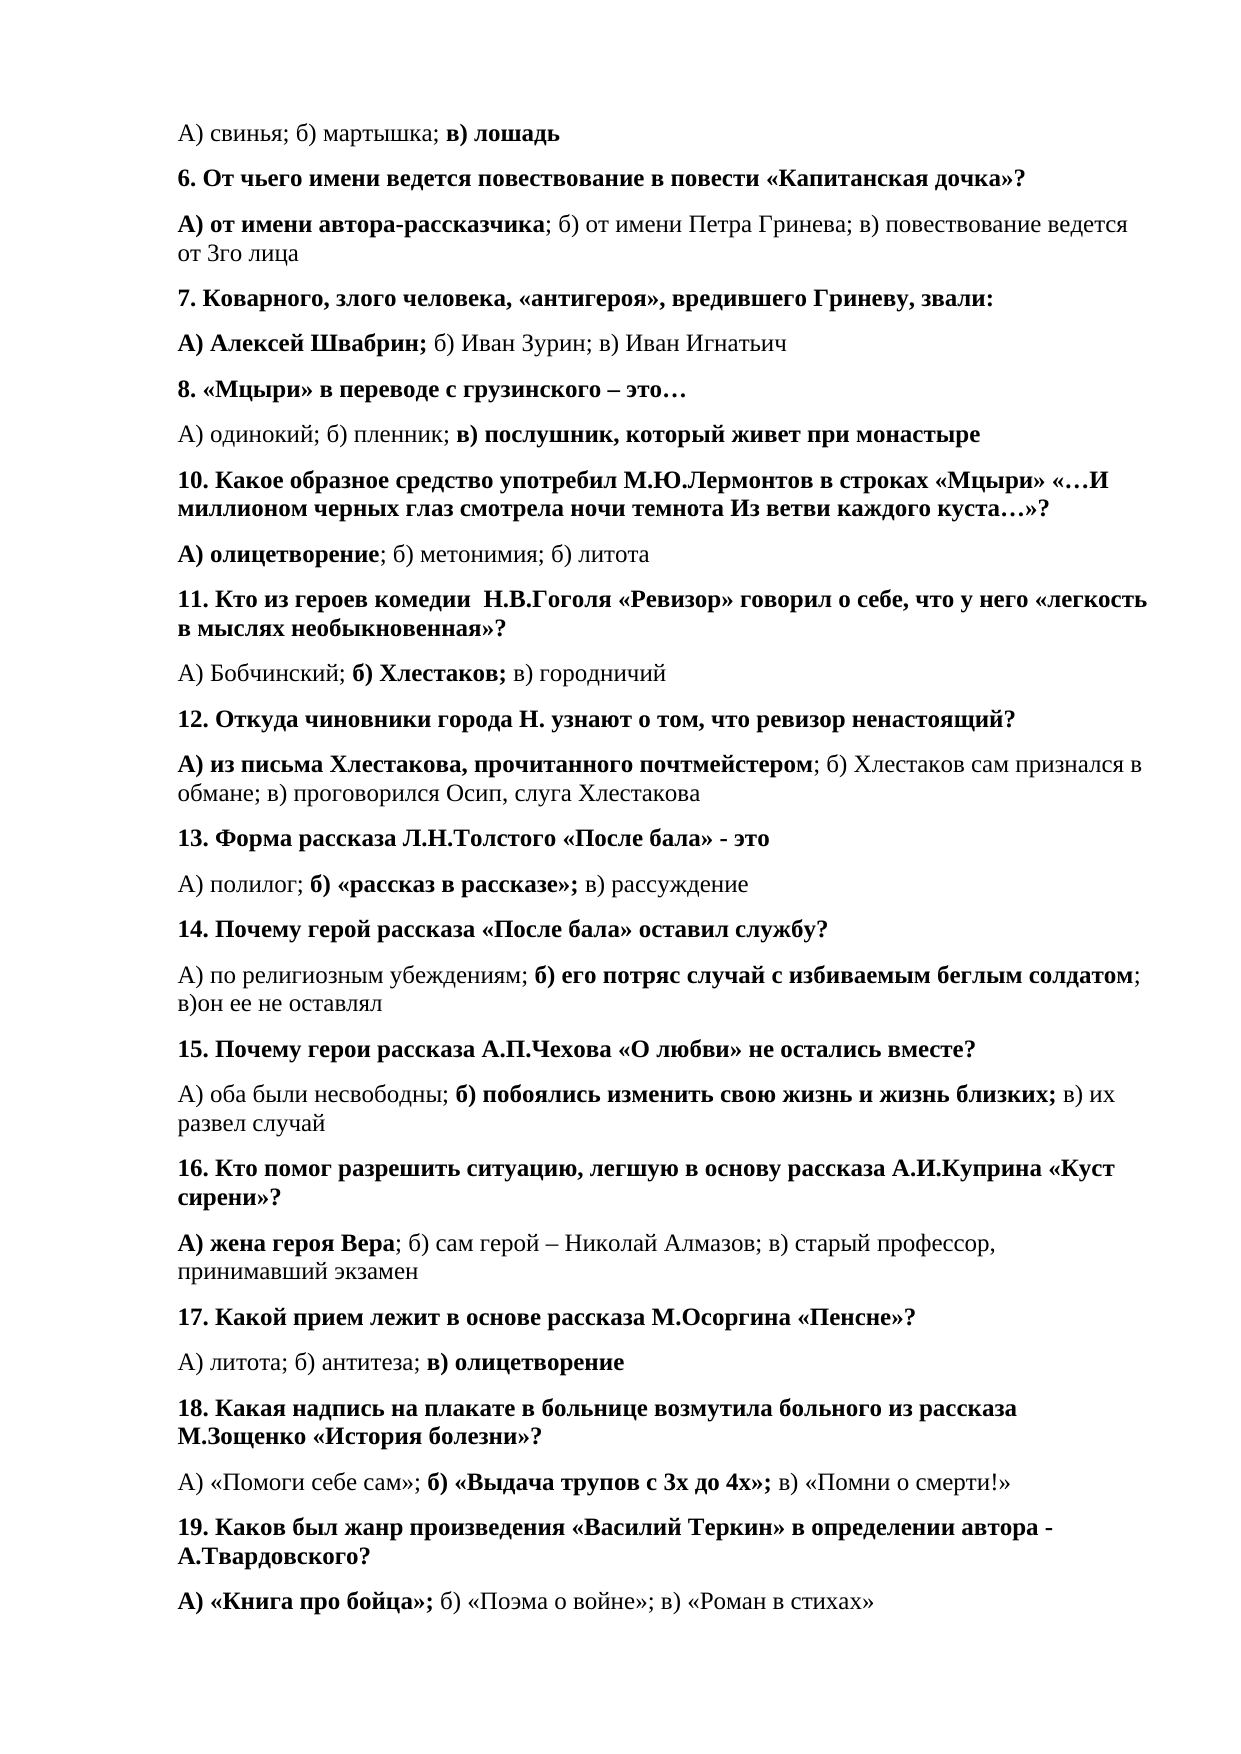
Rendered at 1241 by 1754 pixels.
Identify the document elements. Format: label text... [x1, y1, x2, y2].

text А) «Книга про бойца»; б) «Поэма о войне»; в) «Роман в стихах» [177, 1586, 1152, 1615]
text А) «Помоги себе сам»; б) «Выдача трупов с 3х до 4х»; в) «Помни о смерти!» [177, 1467, 1152, 1496]
text 7. Коварного, злого человека, «антигероя», вредившего Гриневу, звали: [177, 283, 1152, 312]
text 10. Какое образное средство употребил М.Ю.Лермонтов в строках «Мцыри» «…И миллионом черных глаз смотрела ночи темнота Из ветви каждого куста…»? [177, 465, 1152, 522]
text 17. Какой прием лежит в основе рассказа М.Осоргина «Пенсне»? [177, 1302, 1152, 1331]
text А) жена героя Вера; б) сам герой – Николай Алмазов; в) старый профессор, принимавший экзамен [177, 1228, 1152, 1285]
text 8. «Мцыри» в переводе с грузинского – это… [177, 374, 1152, 403]
text А) оба были несвободны; б) побоялись изменить свою жизнь и жизнь близких; в) их развел случай [177, 1079, 1152, 1137]
text 13. Форма рассказа Л.Н.Толстого «После бала» - это [177, 823, 1152, 852]
text А) одинокий; б) пленник; в) послушник, который живет при монастыре [177, 419, 1152, 448]
text 12. Откуда чиновники города Н. узнают о том, что ревизор ненастоящий? [177, 704, 1152, 733]
text 6. От чьего имени ведется повествование в повести «Капитанская дочка»? [177, 163, 1152, 192]
text А) Бобчинский; б) Хлестаков; в) городничий [177, 658, 1152, 687]
text 14. Почему герой рассказа «После бала» оставил службу? [177, 914, 1152, 943]
text А) свинья; б) мартышка; в) лошадь [177, 118, 1152, 147]
text А) по религиозным убеждениям; б) его потряс случай с избиваемым беглым солдатом; в)он ее не оставлял [177, 960, 1152, 1017]
text А) от имени автора-рассказчика; б) от имени Петра Гринева; в) повествование ведется от 3го лица [177, 209, 1152, 266]
text 19. Каков был жанр произведения «Василий Теркин» в определении автора - А.Твардовского? [177, 1512, 1152, 1570]
text А) из письма Хлестакова, прочитанного почтмейстером; б) Хлестаков сам признался в обмане; в) проговорился Осип, слуга Хлестакова [177, 749, 1152, 807]
text 15. Почему герои рассказа А.П.Чехова «О любви» не остались вместе? [177, 1034, 1152, 1063]
text 11. Кто из героев комедии Н.В.Гоголя «Ревизор» говорил о себе, что у него «легкость в мыслях необыкновенная»? [177, 584, 1152, 642]
text 18. Какая надпись на плакате в больнице возмутила больного из рассказа М.Зощенко «История болезни»? [177, 1393, 1152, 1450]
text А) Алексей Швабрин; б) Иван Зурин; в) Иван Игнатьич [177, 328, 1152, 357]
text А) полилог; б) «рассказ в рассказе»; в) рассуждение [177, 869, 1152, 898]
text А) олицетворение; б) метонимия; б) литота [177, 539, 1152, 568]
text 16. Кто помог разрешить ситуацию, легшую в основу рассказа А.И.Куприна «Куст сирени»? [177, 1153, 1152, 1211]
text А) литота; б) антитеза; в) олицетворение [177, 1347, 1152, 1376]
